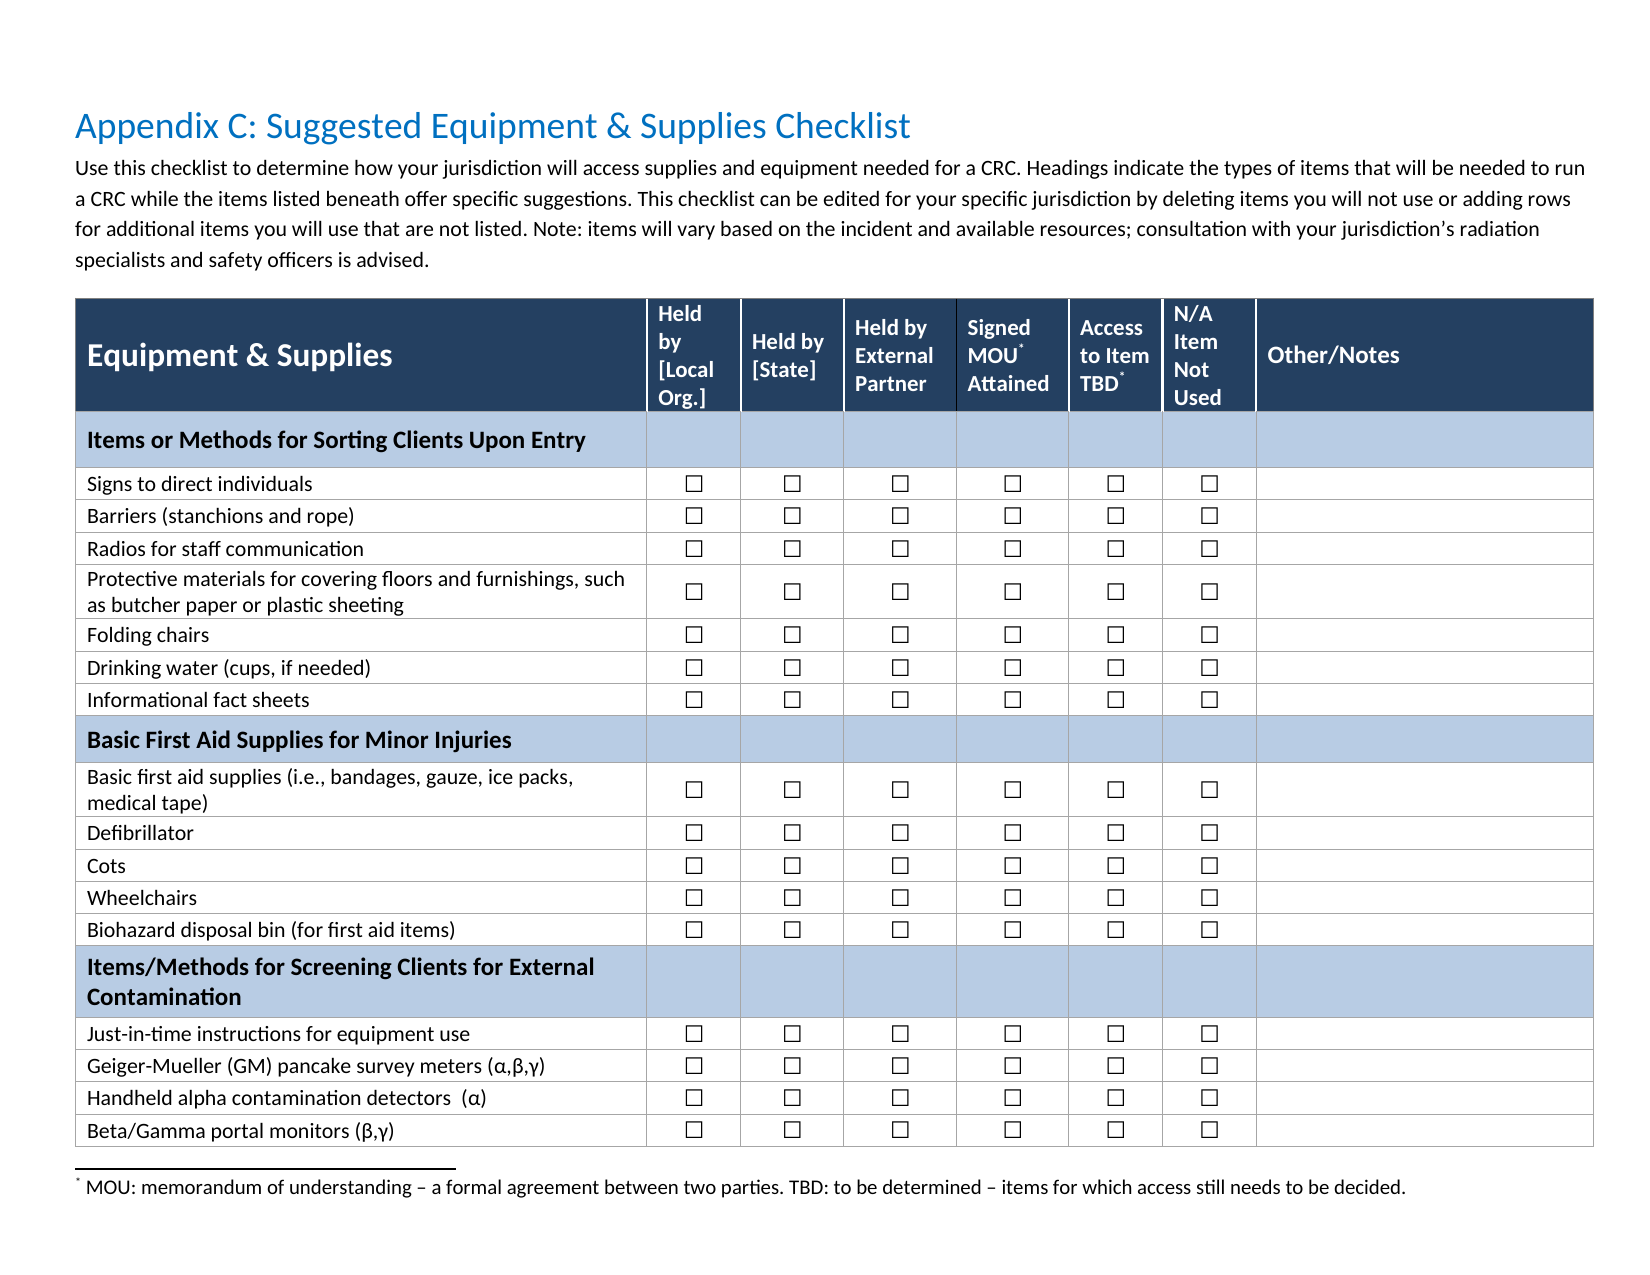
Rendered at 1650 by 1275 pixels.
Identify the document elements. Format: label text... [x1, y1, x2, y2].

table_cell [1069, 412, 1162, 467]
table_cell Basic First Aid Supplies for Minor Injuries [76, 716, 646, 762]
table_cell Geiger-Mueller (GM) pancake survey meters (α,β,γ) [76, 1050, 646, 1081]
table_cell [1257, 468, 1593, 499]
table_header Held by [State] [742, 299, 843, 411]
table_cell Basic first aid supplies (i.e., bandages, gauze, ice packs, medical tape) [76, 763, 646, 816]
table_cell [1257, 1018, 1593, 1049]
table_cell Cots [76, 850, 646, 881]
table_header Held by [Local Org.] [648, 299, 740, 411]
table_cell [741, 412, 843, 467]
table_cell Items or Methods for Sorting Clients Upon Entry [76, 412, 646, 467]
table_cell [1257, 946, 1593, 1017]
table_cell Informational fact sheets [76, 684, 646, 715]
table_cell [647, 412, 740, 467]
subtitle Appendix C: Suggested Equipment & Supplies Checklist [75, 102, 1594, 147]
table_cell Drinking water (cups, if needed) [76, 652, 646, 683]
table_cell [1069, 946, 1162, 1017]
text Use this checklist to determine how your jurisdiction will access supplies and equipment needed for a CRC. Headings indicate the types of items that will be needed to run a CRC while the items listed beneath offer specific suggestions. This checklist can be edited for your specific jurisdiction by deleting items you will not use or adding rows for additional items you will use that are not listed. Note: items will vary based on the incident and available resources; consultation with your jurisdiction’s radiation specialists and safety officers is advised. [75, 154, 1594, 273]
table_cell Just-in-time instructions for equipment use [76, 1018, 646, 1049]
table_cell Biohazard disposal bin (for first aid items) [76, 914, 646, 945]
table_header Other/Notes [1257, 299, 1593, 411]
table_cell [647, 946, 740, 1017]
table_header Equipment & Supplies [76, 299, 646, 411]
table_cell Signs to direct individuals [76, 468, 646, 499]
table_cell [1163, 412, 1256, 467]
table_cell [1257, 914, 1593, 945]
table_cell Wheelchairs [76, 882, 646, 913]
table_cell [741, 716, 843, 762]
table_cell [1257, 619, 1593, 651]
table_cell [1163, 533, 1256, 564]
table_cell [1257, 716, 1593, 762]
table_cell Items/Methods for Screening Clients for External Contamination [76, 946, 646, 1017]
table_cell [1257, 500, 1593, 532]
table_cell Radios for staff communication [76, 533, 646, 564]
table_cell [1069, 1115, 1162, 1146]
table_cell Protective materials for covering floors and furnishings, such as butcher paper or plastic sheeting [76, 565, 646, 618]
table_cell [1257, 1082, 1593, 1113]
table_cell Handheld alpha contamination detectors (α) [76, 1082, 646, 1113]
table_cell [647, 716, 740, 762]
table_cell Folding chairs [76, 619, 646, 651]
table_cell [844, 716, 956, 762]
table_cell [741, 946, 843, 1017]
table_cell [1257, 652, 1593, 683]
table_cell [1257, 565, 1593, 618]
table_header Signed MOU Attained [957, 299, 1068, 411]
table_cell [1257, 412, 1593, 467]
table_cell [1069, 716, 1162, 762]
table_cell [1069, 533, 1162, 564]
table_header Held by External Partner [845, 299, 956, 411]
table_cell [1257, 1115, 1593, 1146]
table_cell [844, 412, 956, 467]
table_cell [1163, 716, 1256, 762]
table_header Access to Item TBD* [1070, 299, 1161, 411]
table_cell [1257, 533, 1593, 564]
table_cell [957, 946, 1068, 1017]
table_cell Beta/Gamma portal monitors (β,γ) [76, 1115, 646, 1146]
table_cell [1163, 1082, 1256, 1113]
table_cell [957, 716, 1068, 762]
table_cell Defibrillator [76, 817, 646, 848]
table_cell [844, 946, 956, 1017]
table_cell [1257, 817, 1593, 848]
table_cell [1257, 882, 1593, 913]
table_cell [1163, 850, 1256, 881]
table_cell [1163, 946, 1256, 1017]
table_cell Barriers (stanchions and rope) [76, 500, 646, 532]
table_header N/A Item Not Used [1164, 299, 1255, 411]
table_cell [1257, 850, 1593, 881]
table_cell [1257, 763, 1593, 816]
table_cell [1257, 684, 1593, 715]
table_cell [1257, 1050, 1593, 1081]
table_cell [957, 412, 1068, 467]
